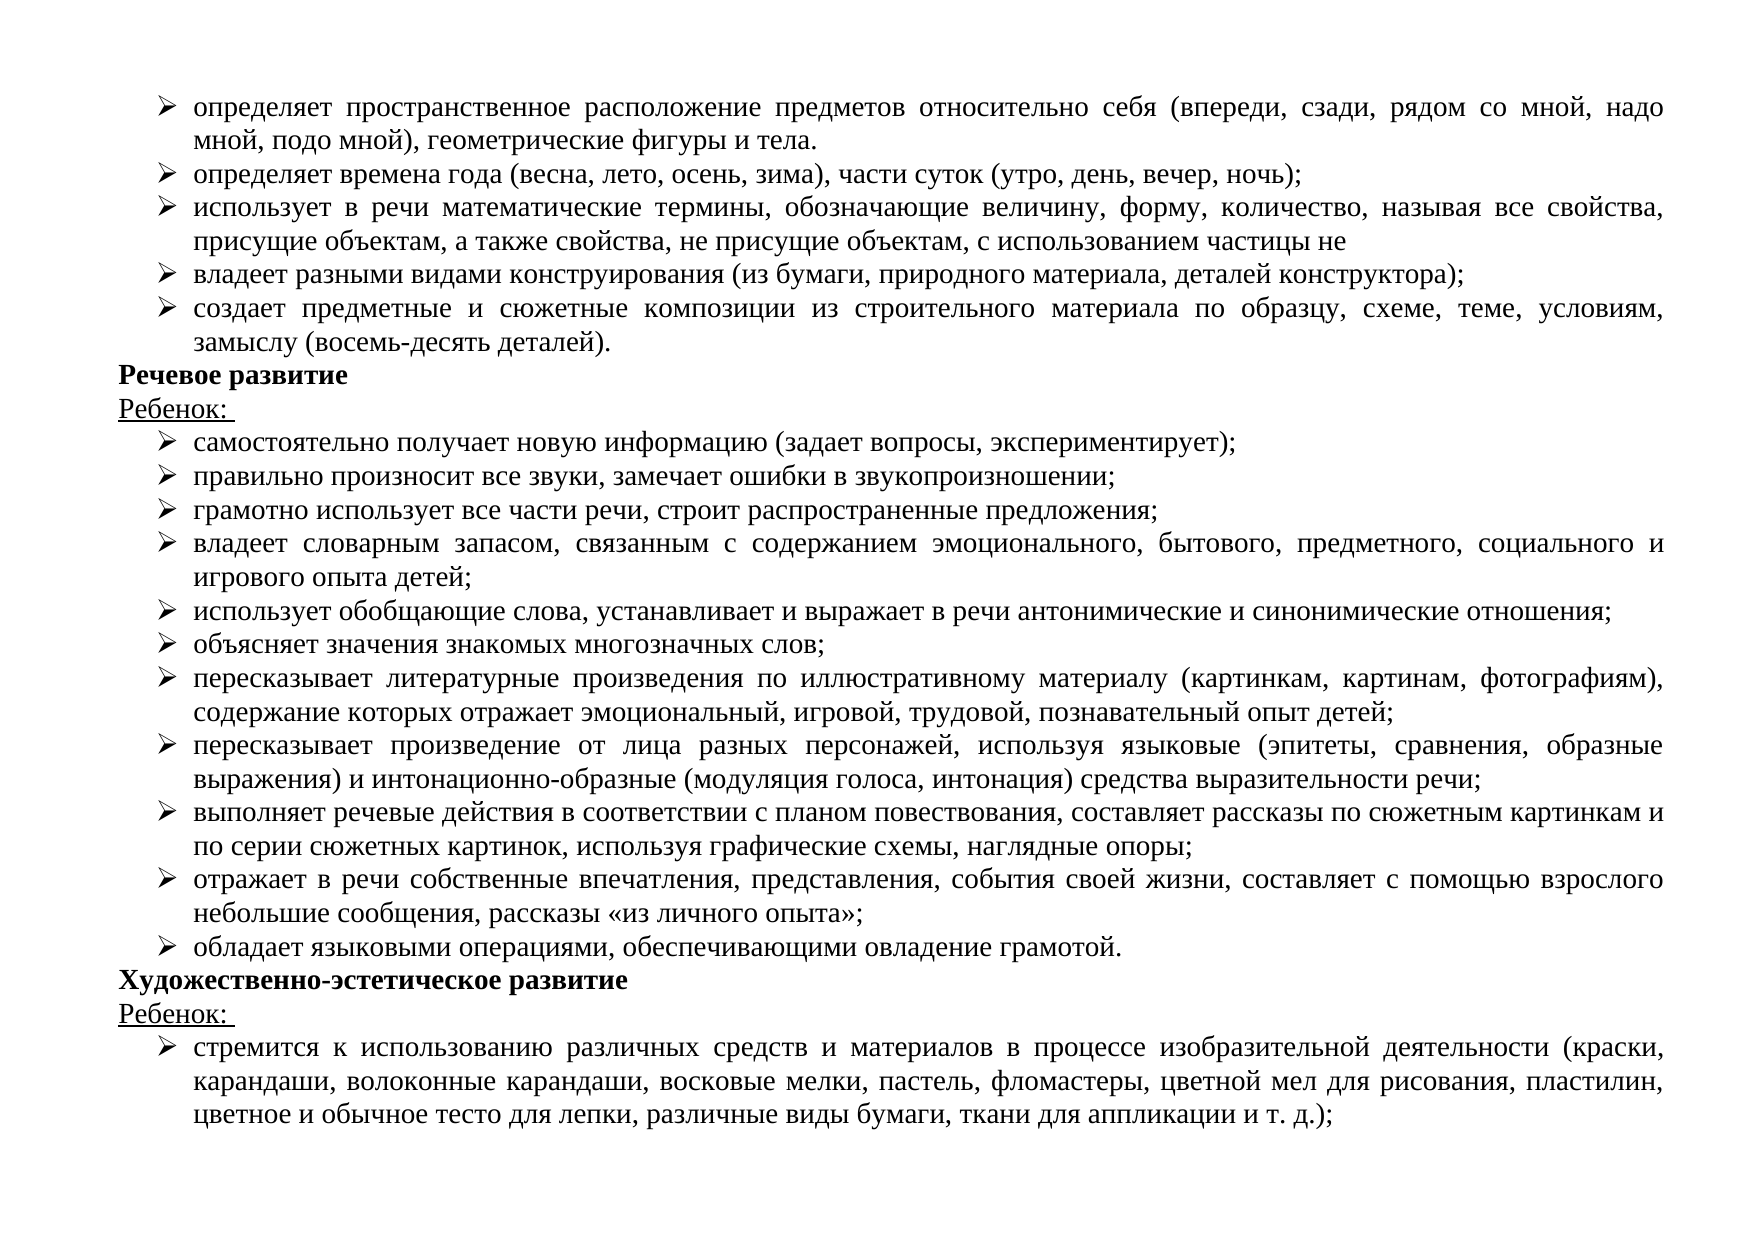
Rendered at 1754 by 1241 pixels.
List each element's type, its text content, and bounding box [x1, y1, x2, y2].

list владеет словарным запасом, связанным с содержанием эмоционального, бытового, предметного, социального и игрового опыта детей; [156, 526, 1665, 593]
list определяет пространственное расположение предметов относительно себя (впереди, сзади, рядом со мной, надо мной, подо мной), геометрические фигуры и тела. [156, 89, 1665, 156]
list самостоятельно получает новую информацию (задает вопросы, экспериментирует); [156, 424, 1665, 458]
text Речевое развитие [118, 357, 1665, 391]
list использует в речи математические термины, обозначающие величину, форму, количество, называя все свойства, присущие объектам, а также свойства, не присущие объектам, с использованием частицы не [156, 189, 1665, 257]
text Художественно-эстетическое развитие [118, 962, 1665, 996]
list стремится к использованию различных средств и материалов в процессе изобразительной деятельности (краски, карандаши, волоконные карандаши, восковые мелки, пастель, фломастеры, цветной мел для рисования, пластилин, цветное и обычное тесто для лепки, различные виды бумаги, ткани для аппликации и т. д.); [156, 1029, 1665, 1130]
list определяет времена года (весна, лето, осень, зима), части суток (утро, день, вечер, ночь); [156, 156, 1665, 189]
list владеет разными видами конструирования (из бумаги, природного материала, деталей конструктора); [156, 257, 1665, 290]
text Ребенок: [118, 996, 1665, 1029]
list выполняет речевые действия в соответствии с планом повествования, составляет рассказы по сюжетным картинкам и по серии сюжетных картинок, используя графические схемы, наглядные опоры; [156, 794, 1665, 862]
list грамотно использует все части речи, строит распространенные предложения; [156, 492, 1665, 526]
list правильно произносит все звуки, замечает ошибки в звукопроизношении; [156, 458, 1665, 492]
list отражает в речи собственные впечатления, представления, события своей жизни, составляет с помощью взрослого небольшие сообщения, рассказы «из личного опыта»; [156, 862, 1665, 929]
text Ребенок: [118, 391, 1665, 424]
list обладает языковыми операциями, обеспечивающими овладение грамотой. [156, 929, 1665, 962]
list пересказывает произведение от лица разных персонажей, используя языковые (эпитеты, сравнения, образные выражения) и интонационно-образные (модуляция голоса, интонация) средства выразительности речи; [156, 727, 1665, 794]
list использует обобщающие слова, устанавливает и выражает в речи антонимические и синонимические отношения; [156, 593, 1665, 626]
list объясняет значения знакомых многозначных слов; [156, 626, 1665, 660]
list пересказывает литературные произведения по иллюстративному материалу (картинкам, картинам, фотографиям), содержание которых отражает эмоциональный, игровой, трудовой, познавательный опыт детей; [156, 660, 1665, 727]
list создает предметные и сюжетные композиции из строительного материала по образцу, схеме, теме, условиям, замыслу (восемь-десять деталей). [156, 290, 1665, 357]
